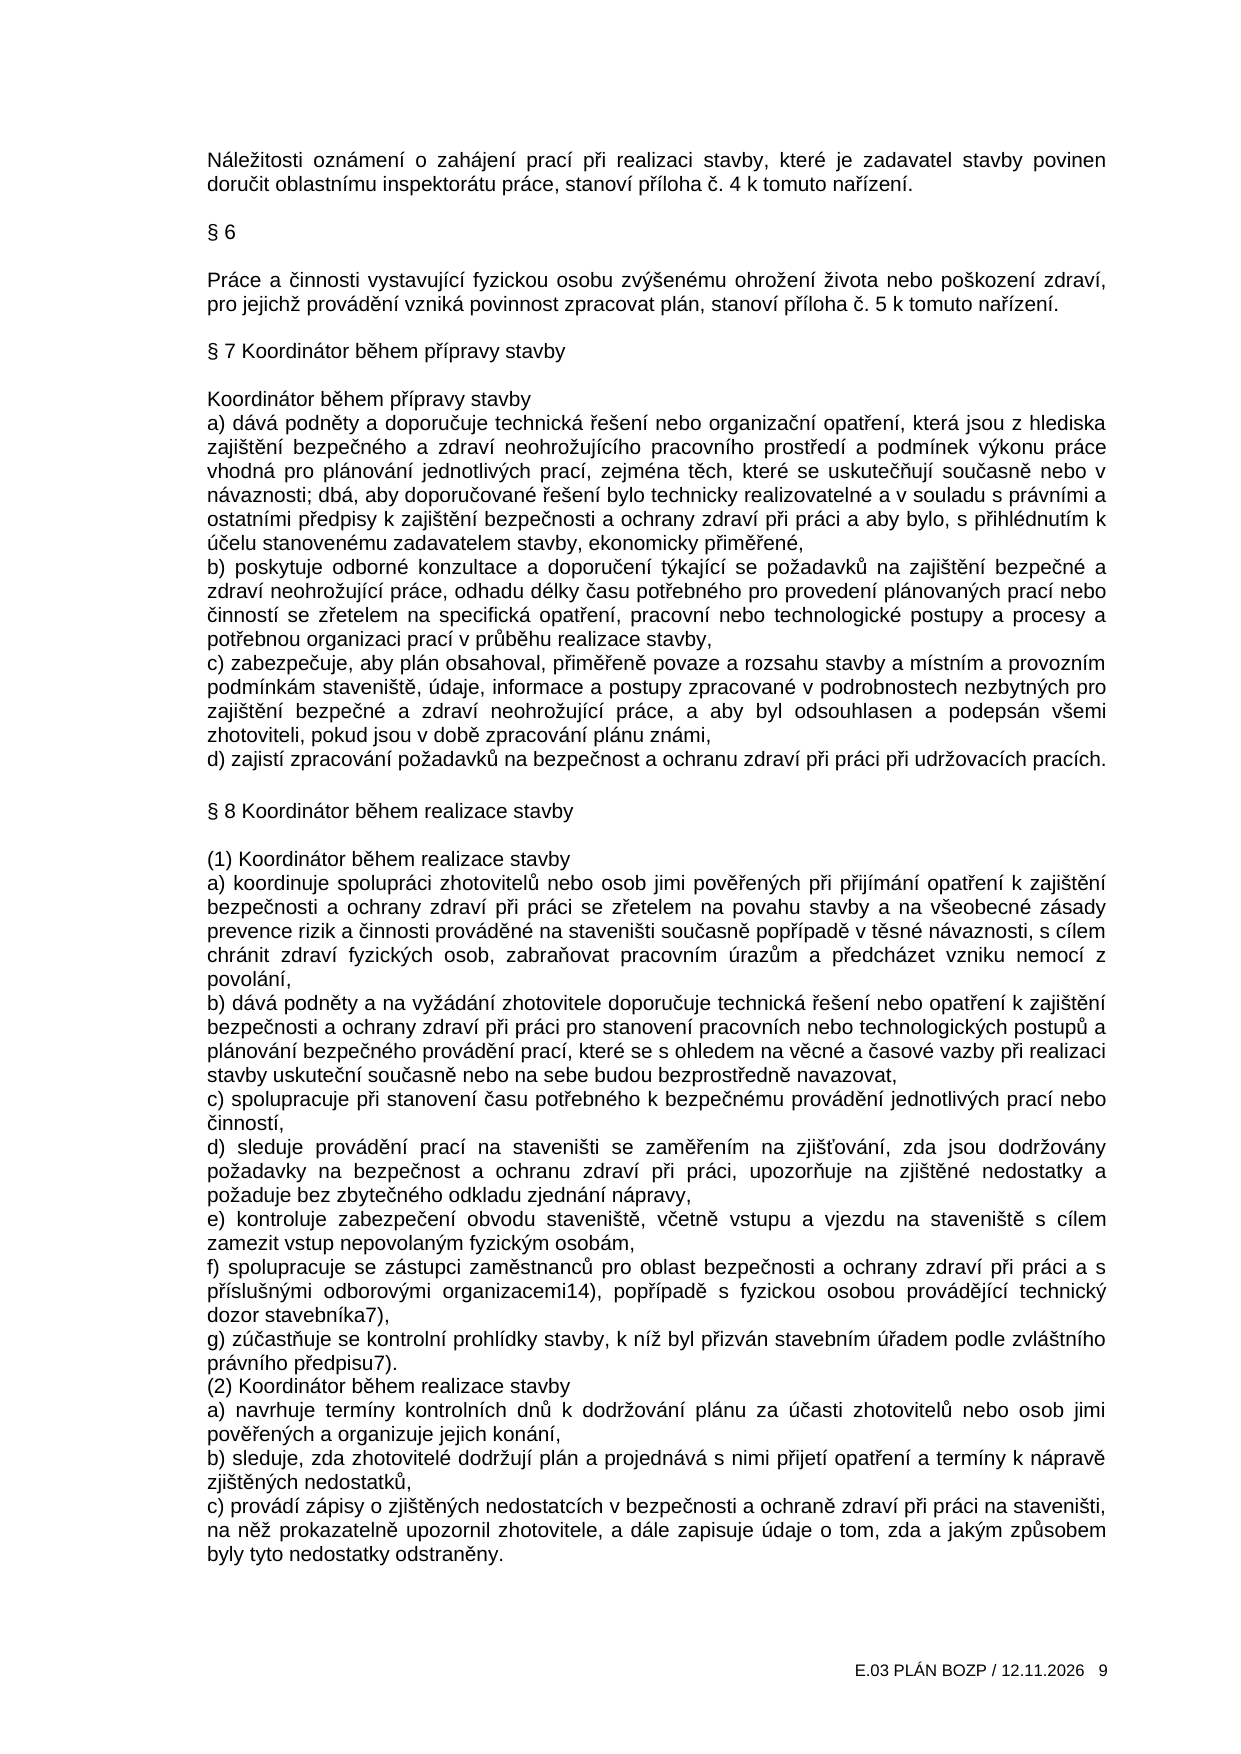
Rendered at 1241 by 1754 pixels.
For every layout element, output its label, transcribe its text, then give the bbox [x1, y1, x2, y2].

text d) zajistí zpracování požadavků na bezpečnost a ochranu zdraví při práci při udržovacích pracích. [207, 747, 1107, 771]
text b) dává podněty a na vyžádání zhotovitele doporučuje technická řešení nebo opatření k zajištění bezpečnosti a ochrany zdraví při práci pro stanovení pracovních nebo technologických postupů a plánování bezpečného provádění prací, které se s ohledem na věcné a časové vazby při realizaci stavby uskuteční současně nebo na sebe budou bezprostředně navazovat, [207, 991, 1107, 1087]
text f) spolupracuje se zástupci zaměstnanců pro oblast bezpečnosti a ochrany zdraví při práci a s příslušnými odborovými organizacemi14), popřípadě s fyzickou osobou provádějící technický dozor stavebníka7), [207, 1254, 1107, 1326]
text c) provádí zápisy o zjištěných nedostatcích v bezpečnosti a ochraně zdraví při práci na staveništi, na něž prokazatelně upozornil zhotovitele, a dále zapisuje údaje o tom, zda a jakým způsobem byly tyto nedostatky odstraněny. [207, 1494, 1107, 1566]
text e) kontroluje zabezpečení obvodu staveniště, včetně vstupu a vjezdu na staveniště s cílem zamezit vstup nepovolaným fyzickým osobám, [207, 1207, 1107, 1254]
text b) sleduje, zda zhotovitelé dodržují plán a projednává s nimi přijetí opatření a termíny k nápravě zjištěných nedostatků, [207, 1446, 1107, 1494]
text g) zúčastňuje se kontrolní prohlídky stavby, k níž byl přizván stavebním úřadem podle zvláštního právního předpisu7). [207, 1326, 1107, 1374]
text a) dává podněty a doporučuje technická řešení nebo organizační opatření, která jsou z hlediska zajištění bezpečného a zdraví neohrožujícího pracovního prostředí a podmínek výkonu práce vhodná pro plánování jednotlivých prací, zejména těch, které se uskutečňují současně nebo v návaznosti; dbá, aby doporučované řešení bylo technicky realizovatelné a v souladu s právními a ostatními předpisy k zajištění bezpečnosti a ochrany zdraví při práci a aby bylo, s přihlédnutím k účelu stanovenému zadavatelem stavby, ekonomicky přiměřené, [207, 411, 1107, 555]
text a) navrhuje termíny kontrolních dnů k dodržování plánu za účasti zhotovitelů nebo osob jimi pověřených a organizuje jejich konání, [207, 1398, 1107, 1446]
text Práce a činnosti vystavující fyzickou osobu zvýšenému ohrožení života nebo poškození zdraví, pro jejichž provádění vzniká povinnost zpracovat plán, stanoví příloha č. 5 k tomuto nařízení. [207, 267, 1107, 315]
text d) sleduje provádění prací na staveništi se zaměřením na zjišťování, zda jsou dodržovány požadavky na bezpečnost a ochranu zdraví při práci, upozorňuje na zjištěné nedostatky a požaduje bez zbytečného odkladu zjednání nápravy, [207, 1135, 1107, 1207]
text Koordinátor během přípravy stavby [207, 387, 1107, 411]
text § 8 Koordinátor během realizace stavby [207, 799, 1107, 823]
text § 7 Koordinátor během přípravy stavby [207, 339, 1107, 363]
text (1) Koordinátor během realizace stavby [207, 847, 1107, 871]
text (2) Koordinátor během realizace stavby [207, 1374, 1107, 1398]
text c) zabezpečuje, aby plán obsahoval, přiměřeně povaze a rozsahu stavby a místním a provozním podmínkám staveniště, údaje, informace a postupy zpracované v podrobnostech nezbytných pro zajištění bezpečné a zdraví neohrožující práce, a aby byl odsouhlasen a podepsán všemi zhotoviteli, pokud jsou v době zpracování plánu známi, [207, 651, 1107, 747]
text c) spolupracuje při stanovení času potřebného k bezpečnému provádění jednotlivých prací nebo činností, [207, 1087, 1107, 1135]
text b) poskytuje odborné konzultace a doporučení týkající se požadavků na zajištění bezpečné a zdraví neohrožující práce, odhadu délky času potřebného pro provedení plánovaných prací nebo činností se zřetelem na specifická opatření, pracovní nebo technologické postupy a procesy a potřebnou organizaci prací v průběhu realizace stavby, [207, 555, 1107, 651]
text Náležitosti oznámení o zahájení prací při realizaci stavby, které je zadavatel stavby povinen doručit oblastnímu inspektorátu práce, stanoví příloha č. 4 k tomuto nařízení. [207, 148, 1107, 196]
text a) koordinuje spolupráci zhotovitelů nebo osob jimi pověřených při přijímání opatření k zajištění bezpečnosti a ochrany zdraví při práci se zřetelem na povahu stavby a na všeobecné zásady prevence rizik a činnosti prováděné na staveništi současně popřípadě v těsné návaznosti, s cílem chránit zdraví fyzických osob, zabraňovat pracovním úrazům a předcházet vzniku nemocí z povolání, [207, 871, 1107, 991]
text § 6 [207, 219, 1107, 243]
